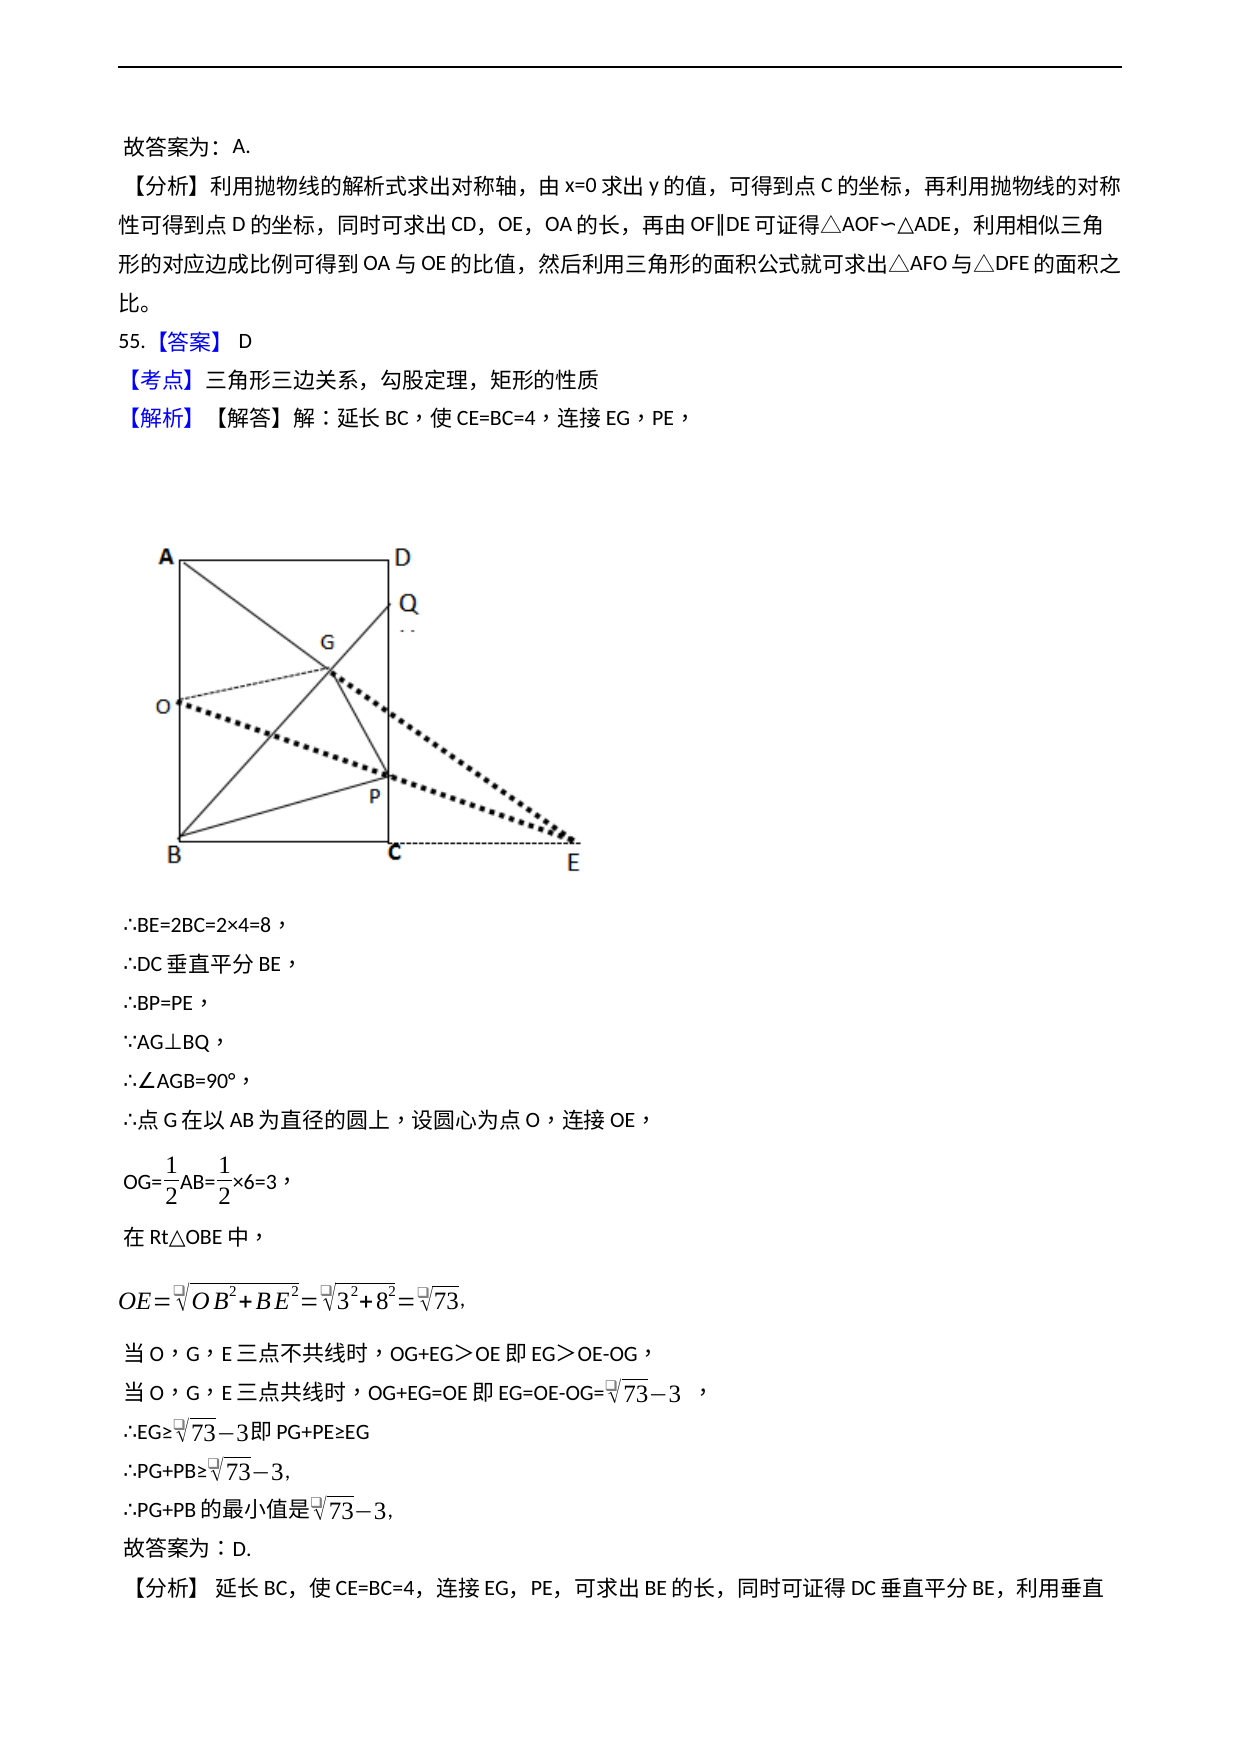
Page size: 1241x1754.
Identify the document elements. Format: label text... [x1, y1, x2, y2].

picture [118, 512, 595, 901]
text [118, 129, 1122, 318]
text 【考点】三角形三边关系，勾股定理，矩形的性质 [118, 363, 1122, 395]
text 55.【答案】 D [118, 324, 1122, 357]
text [118, 402, 1122, 1603]
